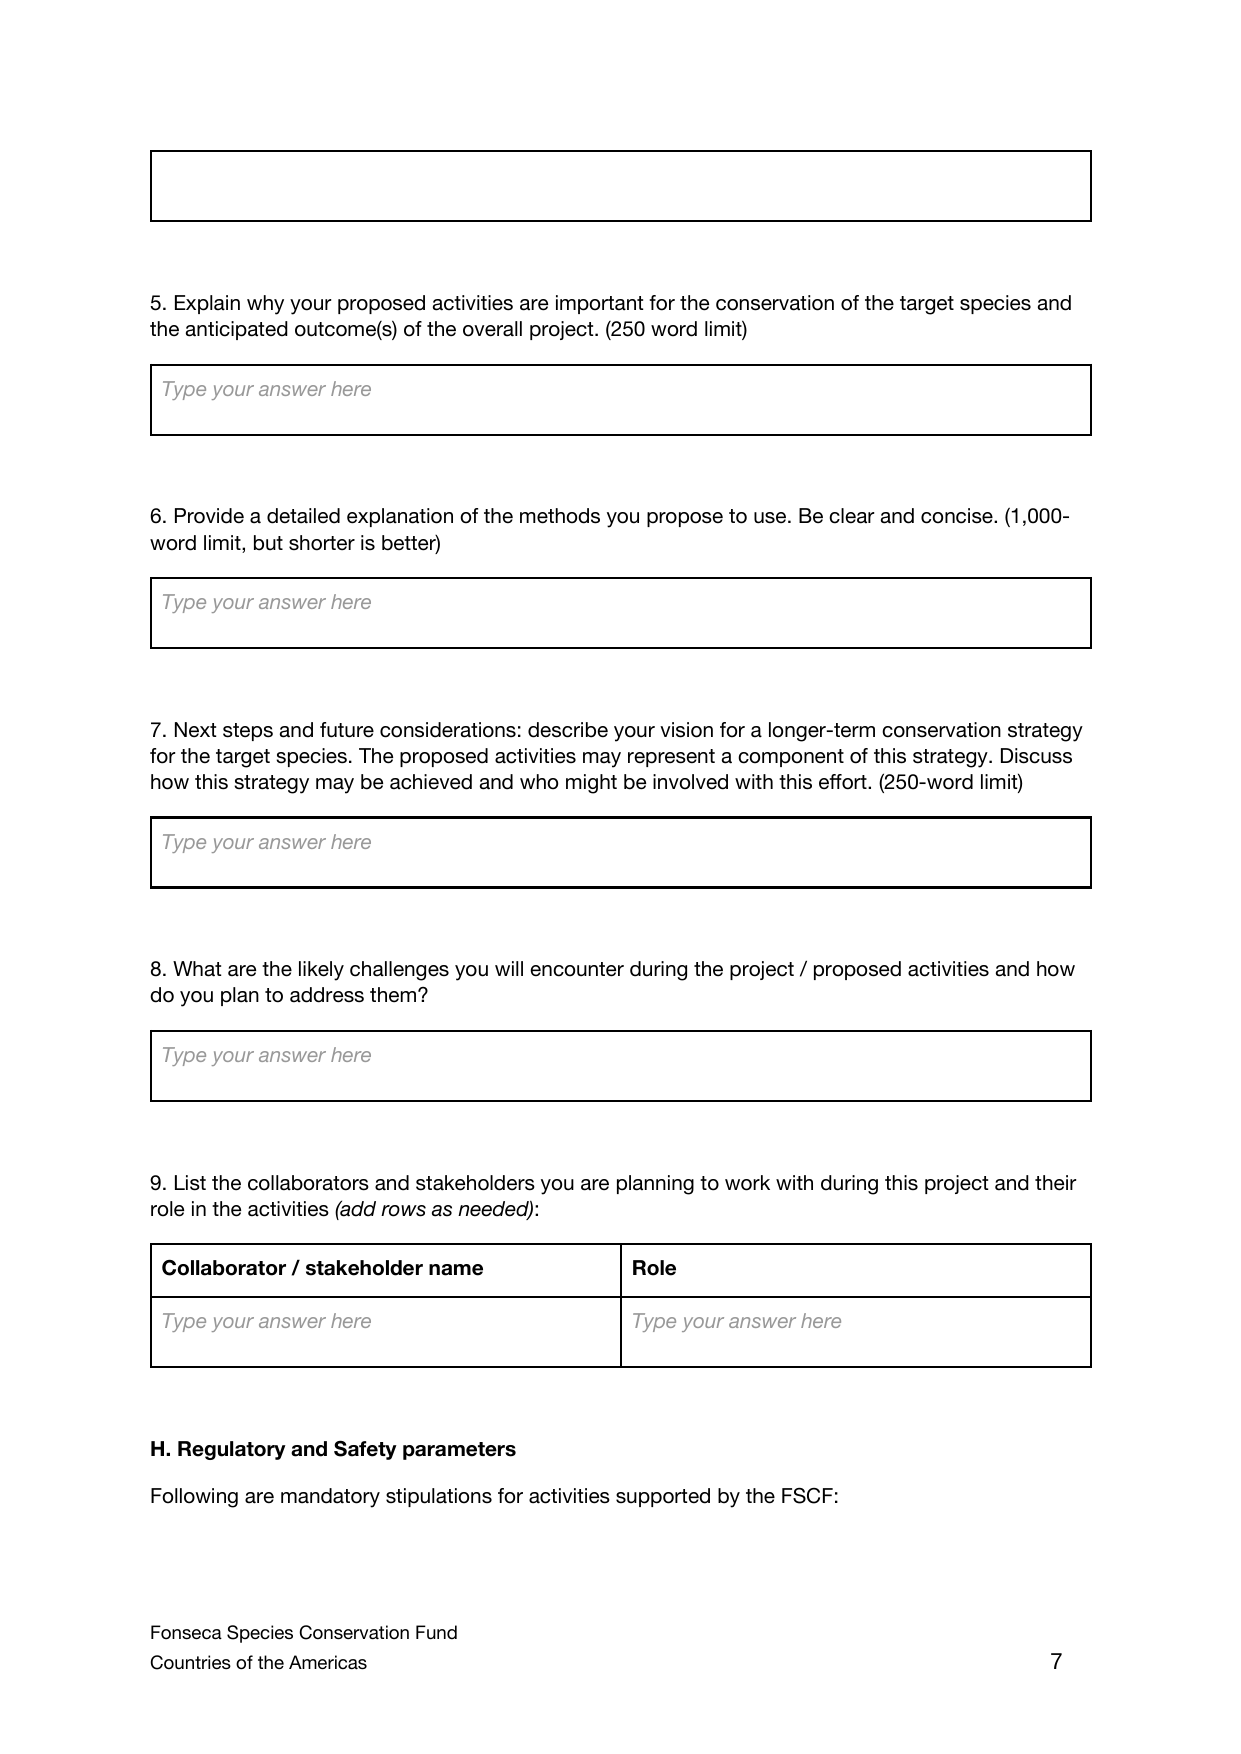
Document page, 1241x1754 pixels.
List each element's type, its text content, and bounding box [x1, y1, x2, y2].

table_header Type your answer here [152, 819, 1090, 886]
text 8. What are the likely challenges you will encounter during the project / proposed activities and how do you plan to address them? [150, 956, 1090, 1009]
table_header Collaborator / stakeholder name [152, 1245, 620, 1296]
text 5. Explain why your proposed activities are important for the conservation of the target species and the anticipated outcome(s) of the overall project. (250 word limit) [150, 290, 1090, 343]
text 7. Next steps and future considerations: describe your vision for a longer-term conservation strategy for the target species. The proposed activities may represent a component of this strategy. Discuss how this strategy may be achieved and who might be involved with this effort. (250-word limit) [150, 717, 1090, 796]
text 9. List the collaborators and stakeholders you are planning to work with during this project and their role in the activities (add rows as needed): [150, 1170, 1090, 1222]
text 6. Provide a detailed explanation of the methods you propose to use. Be clear and concise. (1,000-word limit, but shorter is better) [150, 503, 1090, 556]
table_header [152, 152, 1090, 220]
table_cell Type your answer here [152, 1298, 620, 1366]
subtitle H. Regulatory and Safety parameters [150, 1436, 1090, 1462]
table_header Type your answer here [152, 1032, 1090, 1100]
table_header Type your answer here [152, 579, 1090, 647]
table_cell Type your answer here [622, 1298, 1090, 1366]
table_header Role [622, 1245, 1090, 1296]
table_header Type your answer here [152, 366, 1090, 433]
text Following are mandatory stipulations for activities supported by the FSCF: [150, 1483, 1090, 1509]
